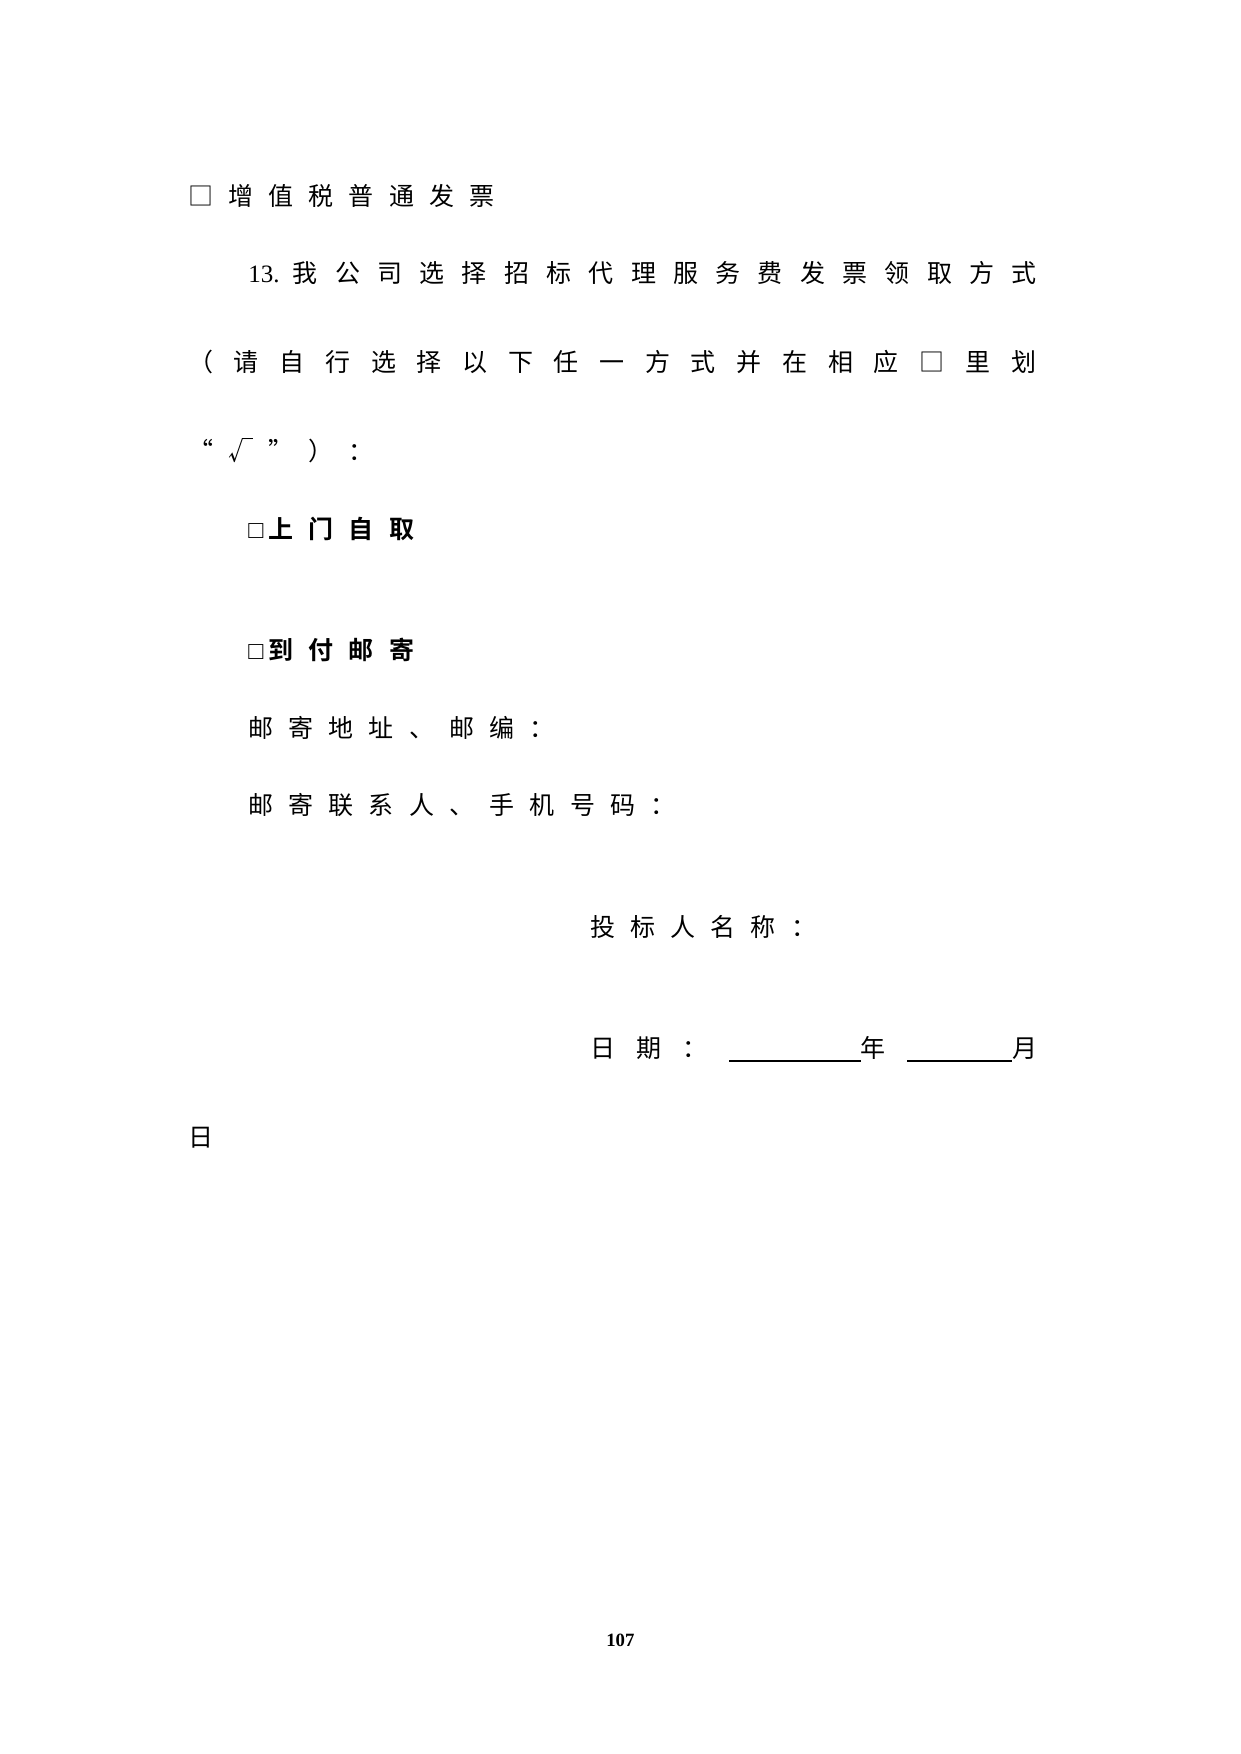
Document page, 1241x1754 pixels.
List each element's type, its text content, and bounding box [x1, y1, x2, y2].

text 邮寄联系人、手机号码： [188, 774, 1052, 833]
text 投标人名称： [188, 896, 1052, 955]
text 13. 我公司选择招标代理服务费发票领取方式（请自行选择以下任一方式并在相应□里划“√”）： [188, 242, 1052, 479]
text □上门自取 [188, 498, 1052, 557]
text 邮寄地址、邮编： [188, 697, 1052, 756]
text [188, 164, 1052, 224]
text □到付邮寄 [188, 619, 1052, 678]
text 日期： 年 月 日 [188, 1017, 1052, 1166]
